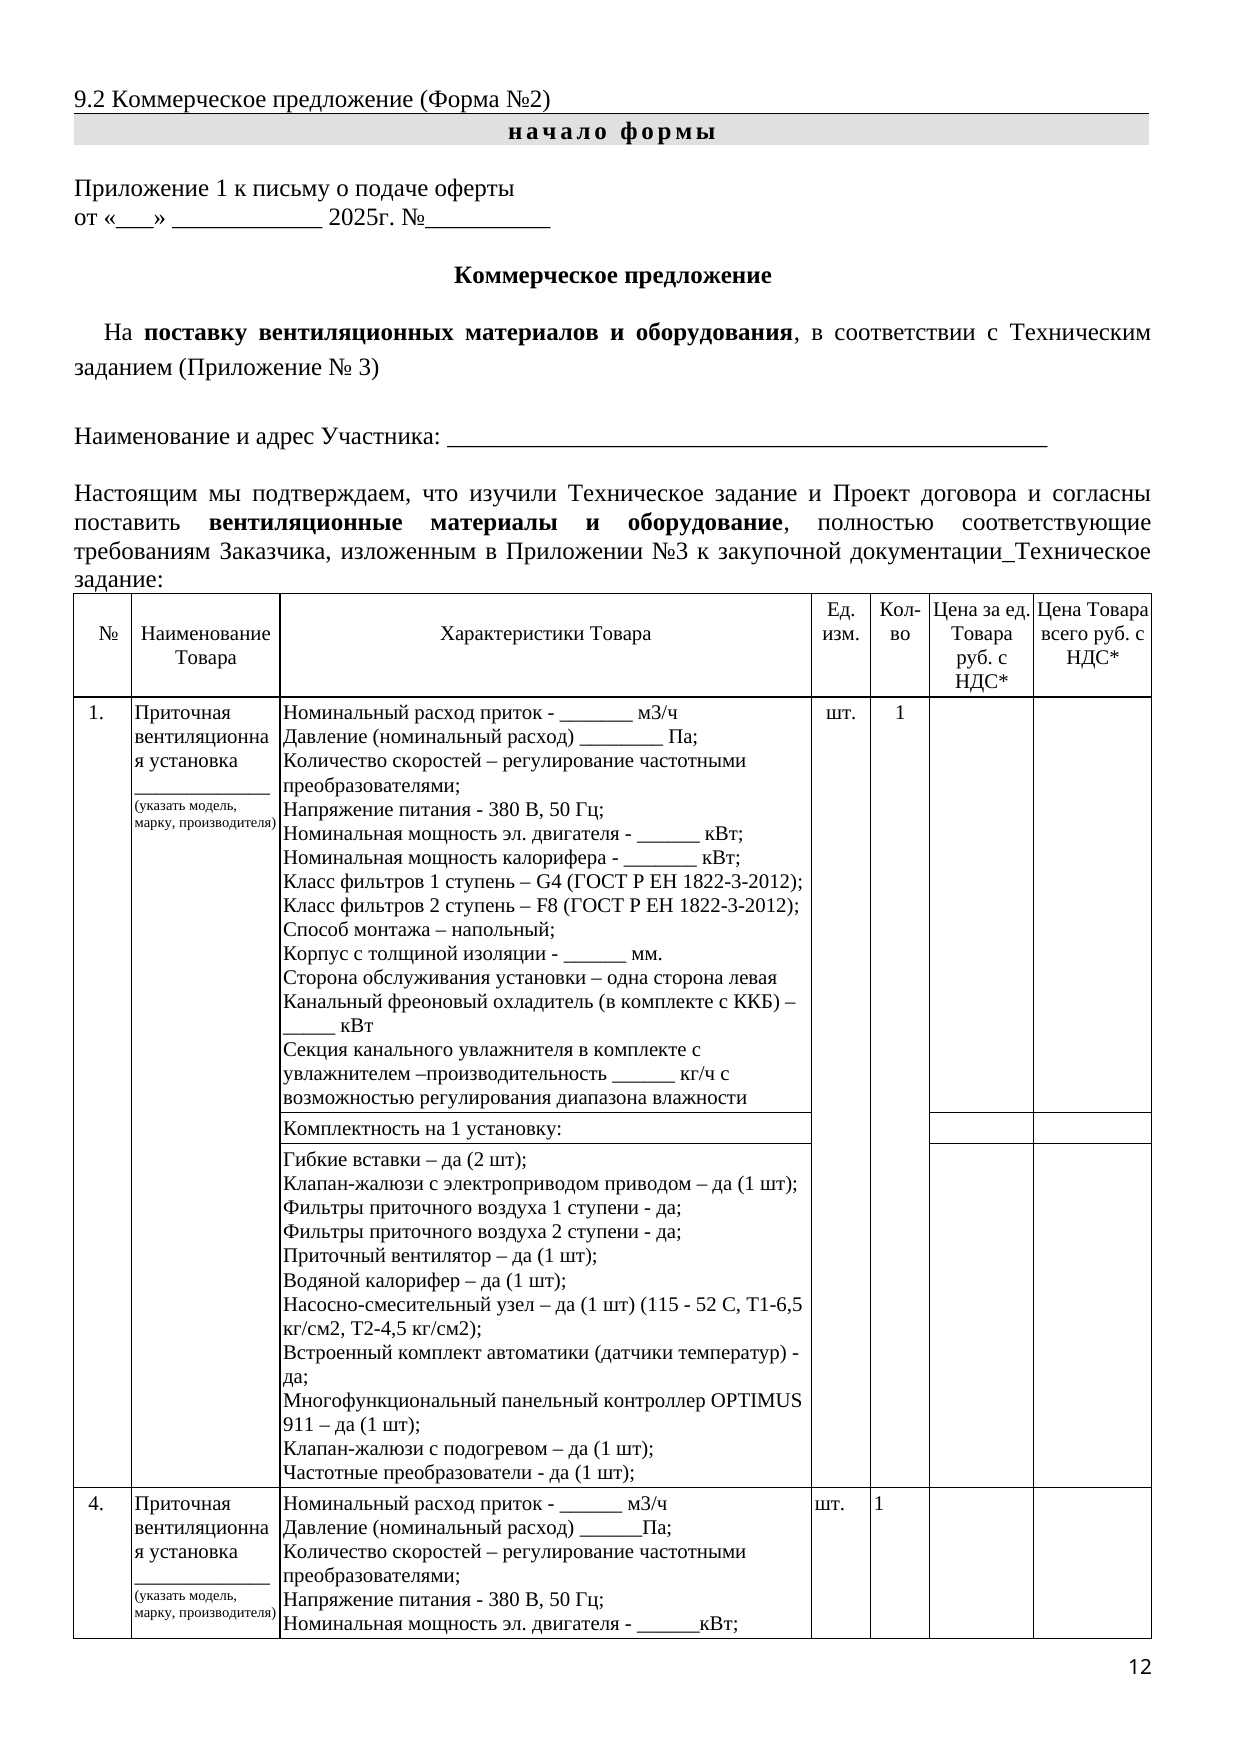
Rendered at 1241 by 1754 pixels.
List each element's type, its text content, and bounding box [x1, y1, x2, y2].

table_header Кол-во [871, 594, 929, 696]
table_cell [1034, 1113, 1151, 1143]
table_cell [1034, 1144, 1151, 1487]
table_header Цена за ед. Товара руб. с НДС* [930, 594, 1033, 696]
table_cell [930, 1488, 1033, 1638]
table_cell [930, 1144, 1033, 1487]
table_cell [74, 1488, 131, 1638]
table_cell Гибкие вставки – да (2 шт); Клапан-жалюзи с электроприводом приводом – да (1 шт); Фильтры приточного воздуха 1 ступени - да; Фильтры приточного воздуха 2 ступени - да; Приточный вентилятор – да (1 шт); Водяной калорифер – да (1 шт); Насосно-смесительный узел – да (1 шт) (115 - 52 С, Т1-6,5 кг/см2, Т2-4,5 кг/см2); Встроенный комплект автоматики (датчики температур) - да; Многофункциональный панельный контроллер OPTIMUS 911 – да (1 шт); Клапан-жалюзи с подогревом – да (1 шт); Частотные преобразователи - да (1 шт); [281, 1144, 811, 1487]
text На поставку вентиляционных материалов и оборудования, в соответствии с Техническим заданием (Приложение № 3) [74, 317, 1152, 381]
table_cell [132, 1488, 279, 1638]
table_cell 1 [871, 1488, 929, 1638]
table_cell Номинальный расход приток - _______ м3/ч Давление (номинальный расход) ________ Па; Количество скоростей – регулирование частотными преобразователями; Напряжение питания - 380 В, 50 Гц; Номинальная мощность эл. двигателя - ______ кВт; Номинальная мощность калорифера - _______ кВт; Класс фильтров 1 ступень – G4 (ГОСТ Р ЕН 1822-3-2012); Класс фильтров 2 ступень – F8 (ГОСТ Р ЕН 1822-3-2012); Способ монтажа – напольный; Корпус с толщиной изоляции - ______ мм. Сторона обслуживания установки – одна сторона левая Канальный фреоновый охладитель (в комплекте с ККБ) – _____ кВт Секция канального увлажнителя в комплекте с увлажнителем –производительность ______ кг/ч с возможностью регулирования диапазона влажности [281, 698, 811, 1112]
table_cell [281, 1488, 811, 1638]
text Приложение 1 к письму о подаче оферты от «___» ____________ 2025г. №__________ [74, 173, 1152, 231]
table_cell шт. [812, 1488, 870, 1638]
table_cell [1034, 1488, 1151, 1638]
table_cell [930, 1113, 1033, 1143]
text Настоящим мы подтверждаем, что изучили Техническое задание и Проект договора и согласны поставить вентиляционные материалы и оборудование, полностью соответствующие требованиям Заказчика, изложенным в Приложении №3 к закупочной документации_Техническое задание: [74, 478, 1152, 593]
table_header № [74, 594, 131, 696]
table_cell [930, 698, 1033, 1112]
text Наименование и адрес Участника: ________________________________________________ [74, 421, 1152, 449]
table_cell шт. [812, 698, 870, 1487]
table_header Цена Товара всего руб. с НДС* [1034, 594, 1151, 696]
table_header Характеристики Товара [281, 594, 811, 696]
subtitle 9.2 Коммерческое предложение (Форма №2) [74, 84, 1152, 113]
text Коммерческое предложение [74, 260, 1152, 288]
table_header Ед. изм. [812, 594, 870, 696]
table_cell Комплектность на 1 установку: [281, 1113, 811, 1143]
table_header Наименование Товара [132, 594, 279, 696]
table_cell [1034, 698, 1151, 1112]
text начало формы [74, 114, 1149, 145]
table_cell [74, 698, 131, 1487]
table_cell 1 [871, 698, 929, 1487]
table_cell Приточная вентиляционная установка _____________ (указать модель, марку, производителя) [132, 698, 279, 1487]
